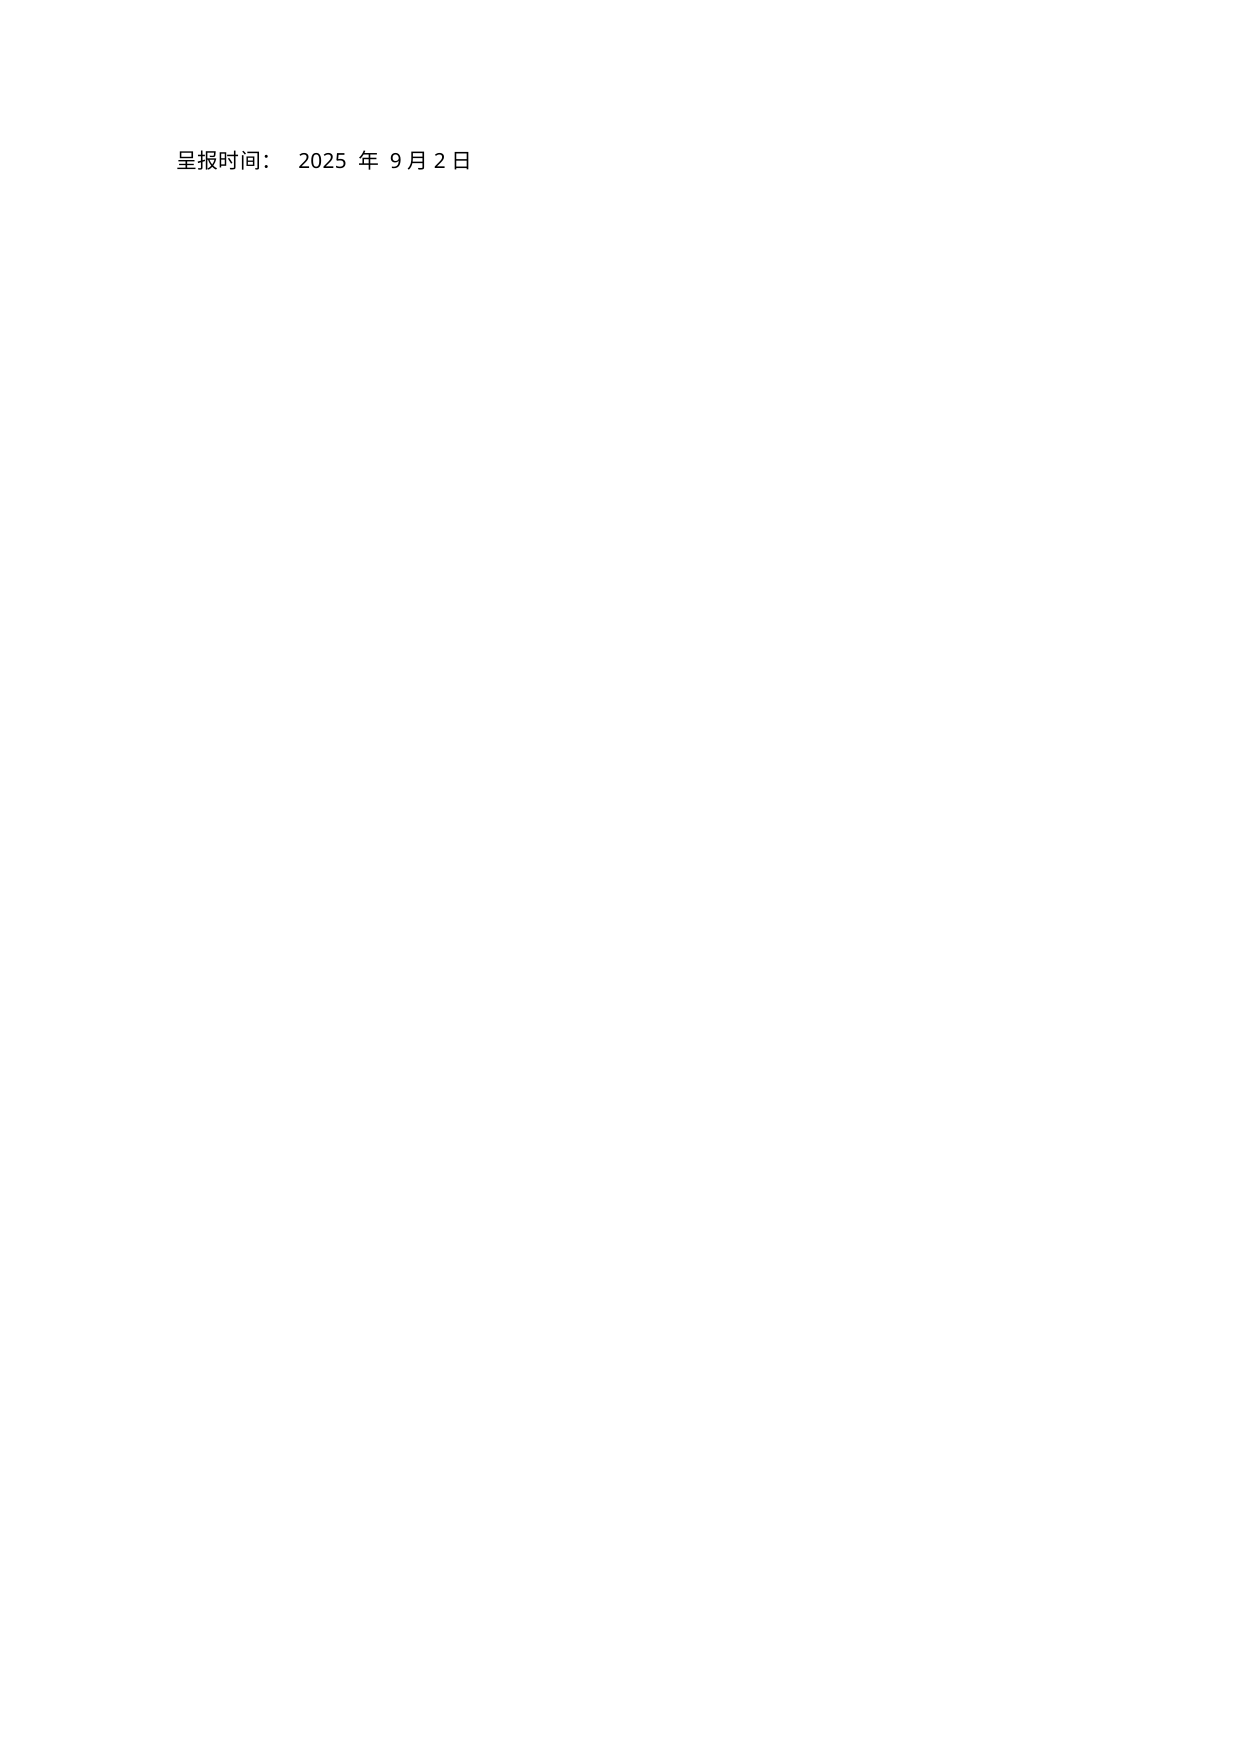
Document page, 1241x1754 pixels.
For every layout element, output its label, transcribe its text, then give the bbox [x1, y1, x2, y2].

text 呈报时间： 2025 年 9 月 2 日 [176, 149, 659, 173]
